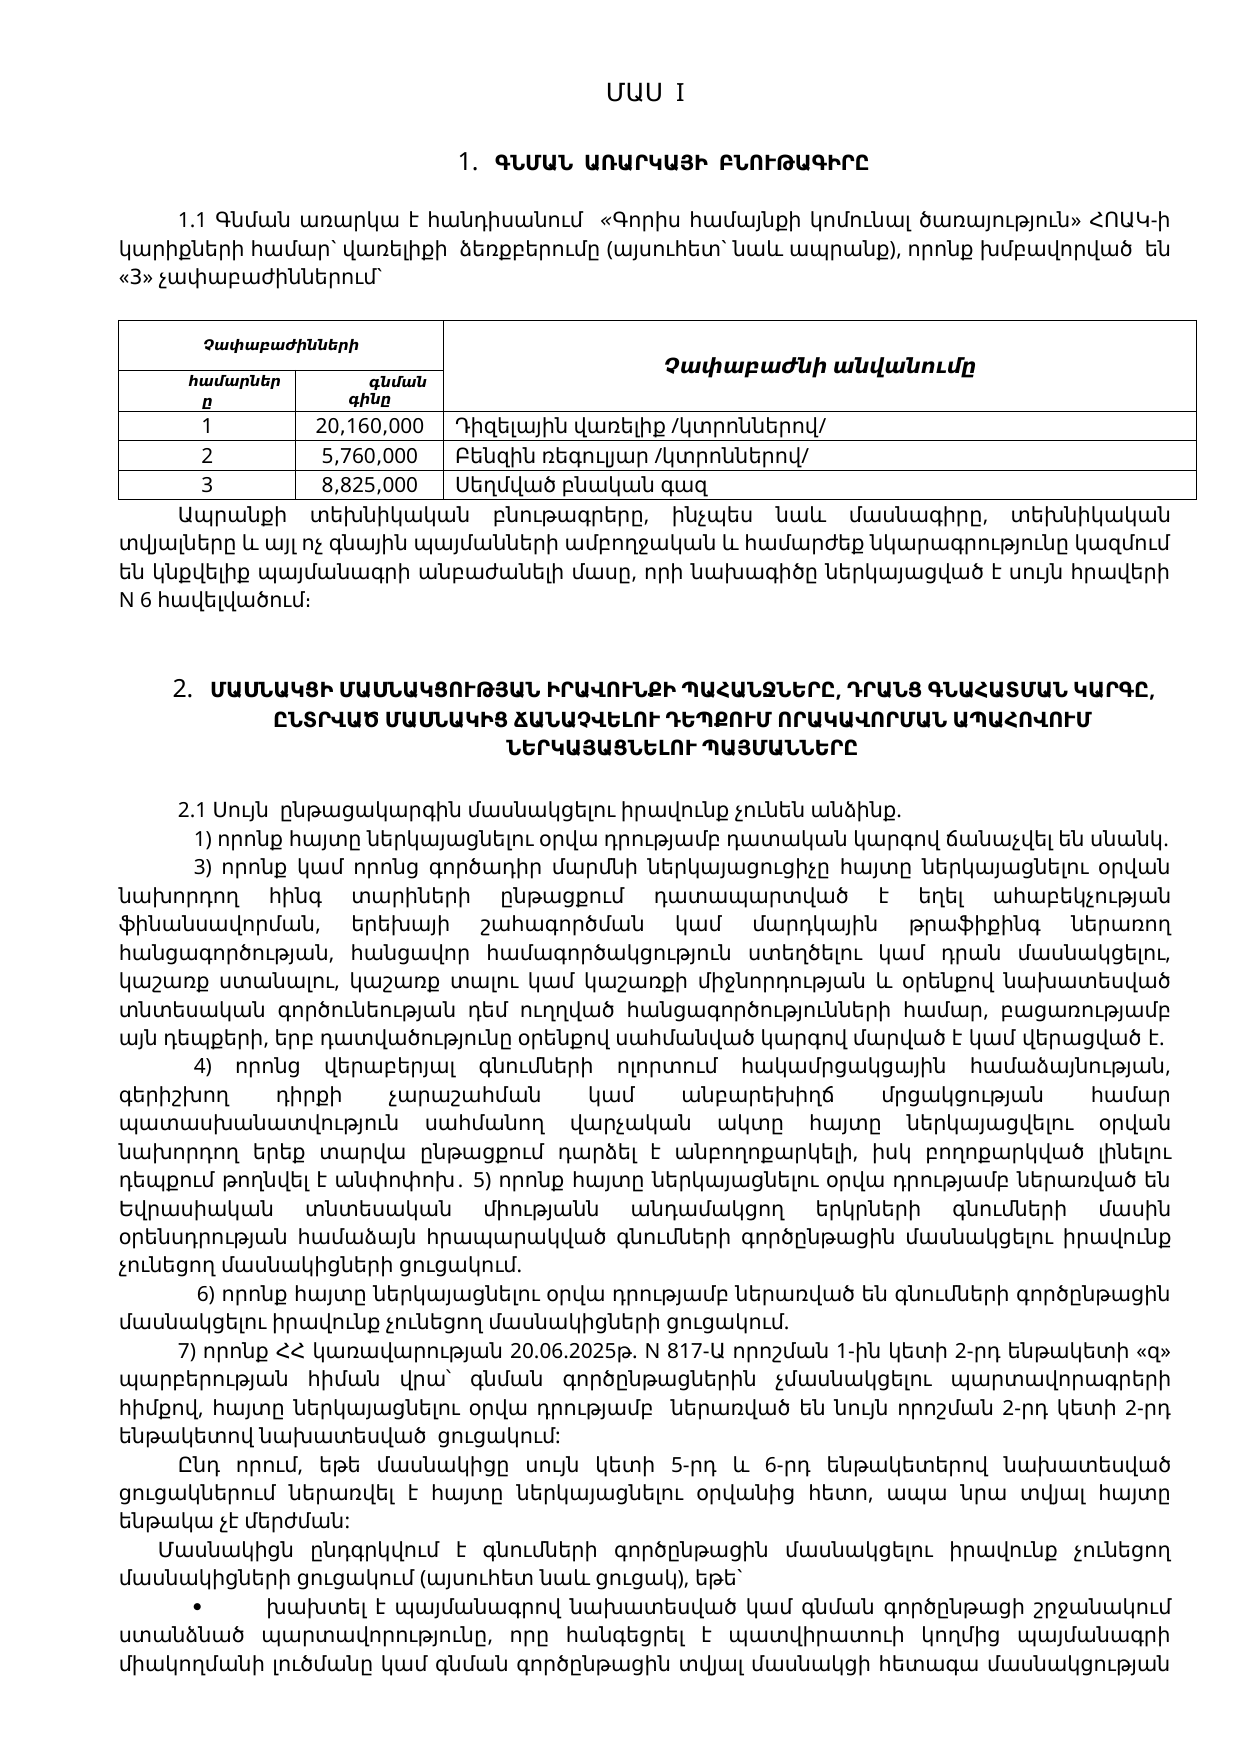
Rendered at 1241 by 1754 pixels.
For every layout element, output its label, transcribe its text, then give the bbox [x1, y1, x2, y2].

table_cell 3 [119, 471, 295, 499]
text 6) որոնք հայտը ներկայացնելու օրվա դրությամբ ներառված են գնումների գործընթացին մասնակցելու իրավունք չունեցող մասնակիցների ցուցակում. [118, 1279, 1171, 1336]
table_header Չափաբաժինների [119, 321, 443, 370]
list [118, 1592, 1171, 1677]
table_cell համարները [119, 371, 295, 411]
text Մասնակիցն ընդգրկվում է գնումների գործընթացին մասնակցելու իրավունք չունեցող մասնակիցների ցուցակում (այսուհետ նաև ցուցակ), եթե` [118, 1535, 1171, 1592]
table_cell գնման գինը [296, 371, 443, 411]
table_cell Բենզին ռեգուլյար /կտրոններով/ [444, 441, 1196, 469]
subtitle 1.1 Գնման առարկա է հանդիսանում «Գորիս համայնքի կոմունալ ծառայություն» ՀՈԱԿ-ի կարիքների համար` վառելիքի ձեռքբերումը (այսուհետ` նաև ապրանք), որոնք խմբավորված են «3» չափաբաժիններում` [118, 206, 1171, 291]
text Ընդ որում, եթե մասնակիցը սույն կետի 5-րդ և 6-րդ ենթակետերով նախատեսված ցուցակներում ներառվել է հայտը ներկայացնելու օրվանից հետո, ապա նրա տվյալ հայտը ենթակա չէ մերժման: [118, 1450, 1171, 1535]
text 3) որոնք կամ որոնց գործադիր մարմնի ներկայացուցիչը հայտը ներկայացնելու օրվան նախորդող հինգ տարիների ընթացքում դատապարտված է եղել ահաբեկչության ֆինանսավորման, երեխայի շահագործման կամ մարդկային թրաֆիքինգ ներառող հանցագործության, հանցավոր համագործակցություն ստեղծելու կամ դրան մասնակցելու, կաշառք ստանալու, կաշառք տալու կամ կաշառքի միջնորդության և օրենքով նախատեսված տնտեսական գործունեության դեմ ուղղված հանցագործությունների համար, բացառությամբ այն դեպքերի, երբ դատվածությունը օրենքով սահմանված կարգով մարված է կամ վերացված է. [118, 852, 1171, 1052]
table_cell 5,760,000 [296, 441, 443, 469]
table_cell 20,160,000 [296, 412, 443, 440]
table_cell 1 [119, 412, 295, 440]
text 1) որոնք հայտը ներկայացնելու օրվա դրությամբ դատական կարգով ճանաչվել են սնանկ. [118, 824, 1171, 852]
table_header Չափաբաժնի անվանումը [444, 321, 1196, 411]
table_cell Դիզելային վառելիք /կտրոններով/ [444, 412, 1196, 440]
text 4) որոնց վերաբերյալ գնումների ոլորտում հակամրցակցային համաձայնության, գերիշխող դիրքի չարաշահման կամ անբարեխիղճ մրցակցության համար պատասխանատվություն սահմանող վարչական ակտը հայտը ներկայացվելու օրվան նախորդող երեք տարվա ընթացքում դարձել է անբողոքարկելի, իսկ բողոքարկված լինելու դեպքում թողնվել է անփոփոխ․ 5) որոնք հայտը ներկայացնելու օրվա դրությամբ ներառված են Եվրասիական տնտեսական միությանն անդամակցող երկրների գնումների մասին օրենսդրության համաձայն հրապարակված գնումների գործընթացին մասնակցելու իրավունք չունեցող մասնակիցների ցուցակում. [118, 1052, 1171, 1279]
text Ապրանքի տեխնիկական բնութագրերը, ինչպես նաև մասնագիրը, տեխնիկական տվյալները և այլ ոչ գնային պայմանների ամբողջական և համարժեք նկարագրությունը կազմում են կնքվելիք պայմանագրի անբաժանելի մասը, որի նախագիծը ներկայացված է սույն հրավերի N 6 հավելվածում։ [118, 500, 1171, 614]
table_cell 2 [119, 441, 295, 469]
table_cell 8,825,000 [296, 471, 443, 499]
table_cell Սեղմված բնական գազ [444, 471, 1196, 499]
text ՄԱՍ I [118, 75, 1171, 109]
text 7) որոնք ՀՀ կառավարության 20.06.2025թ. N 817-Ա որոշման 1-ին կետի 2-րդ ենթակետի «զ» պարբերության հիման վրա՝ գնման գործընթացներին չմասնակցելու պարտավորագրերի հիմքով, հայտը ներկայացնելու օրվա դրությամբ ներառված են նույն որոշման 2-րդ կետի 2-րդ ենթակետով նախատեսված ցուցակում: [118, 1336, 1171, 1450]
list ՄԱՍՆԱԿՑԻ ՄԱՍՆԱԿՑՈՒԹՅԱՆ ԻՐԱՎՈՒՆՔԻ ՊԱՀԱՆՋՆԵՐԸ, ԴՐԱՆՑ ԳՆԱՀԱՏՄԱՆ ԿԱՐԳԸ, ԸՆՏՐՎԱԾ ՄԱՍՆԱԿԻՑ ՃԱՆԱՉՎԵԼՈՒ ԴԵՊՔՈՒՄ ՈՐԱԿԱՎՈՐՄԱՆ ԱՊԱՀՈՎՈՒՄ ՆԵՐԿԱՅԱՑՆԵԼՈՒ ՊԱՅՄԱՆՆԵՐԸ [156, 671, 1171, 762]
list ԳՆՄԱՆ ԱՌԱՐԿԱՅԻ ԲՆՈՒԹԱԳԻՐԸ [156, 143, 1171, 177]
text 2.1 Սույն ընթացակարգին մասնակցելու իրավունք չունեն անձինք. [118, 796, 1171, 824]
